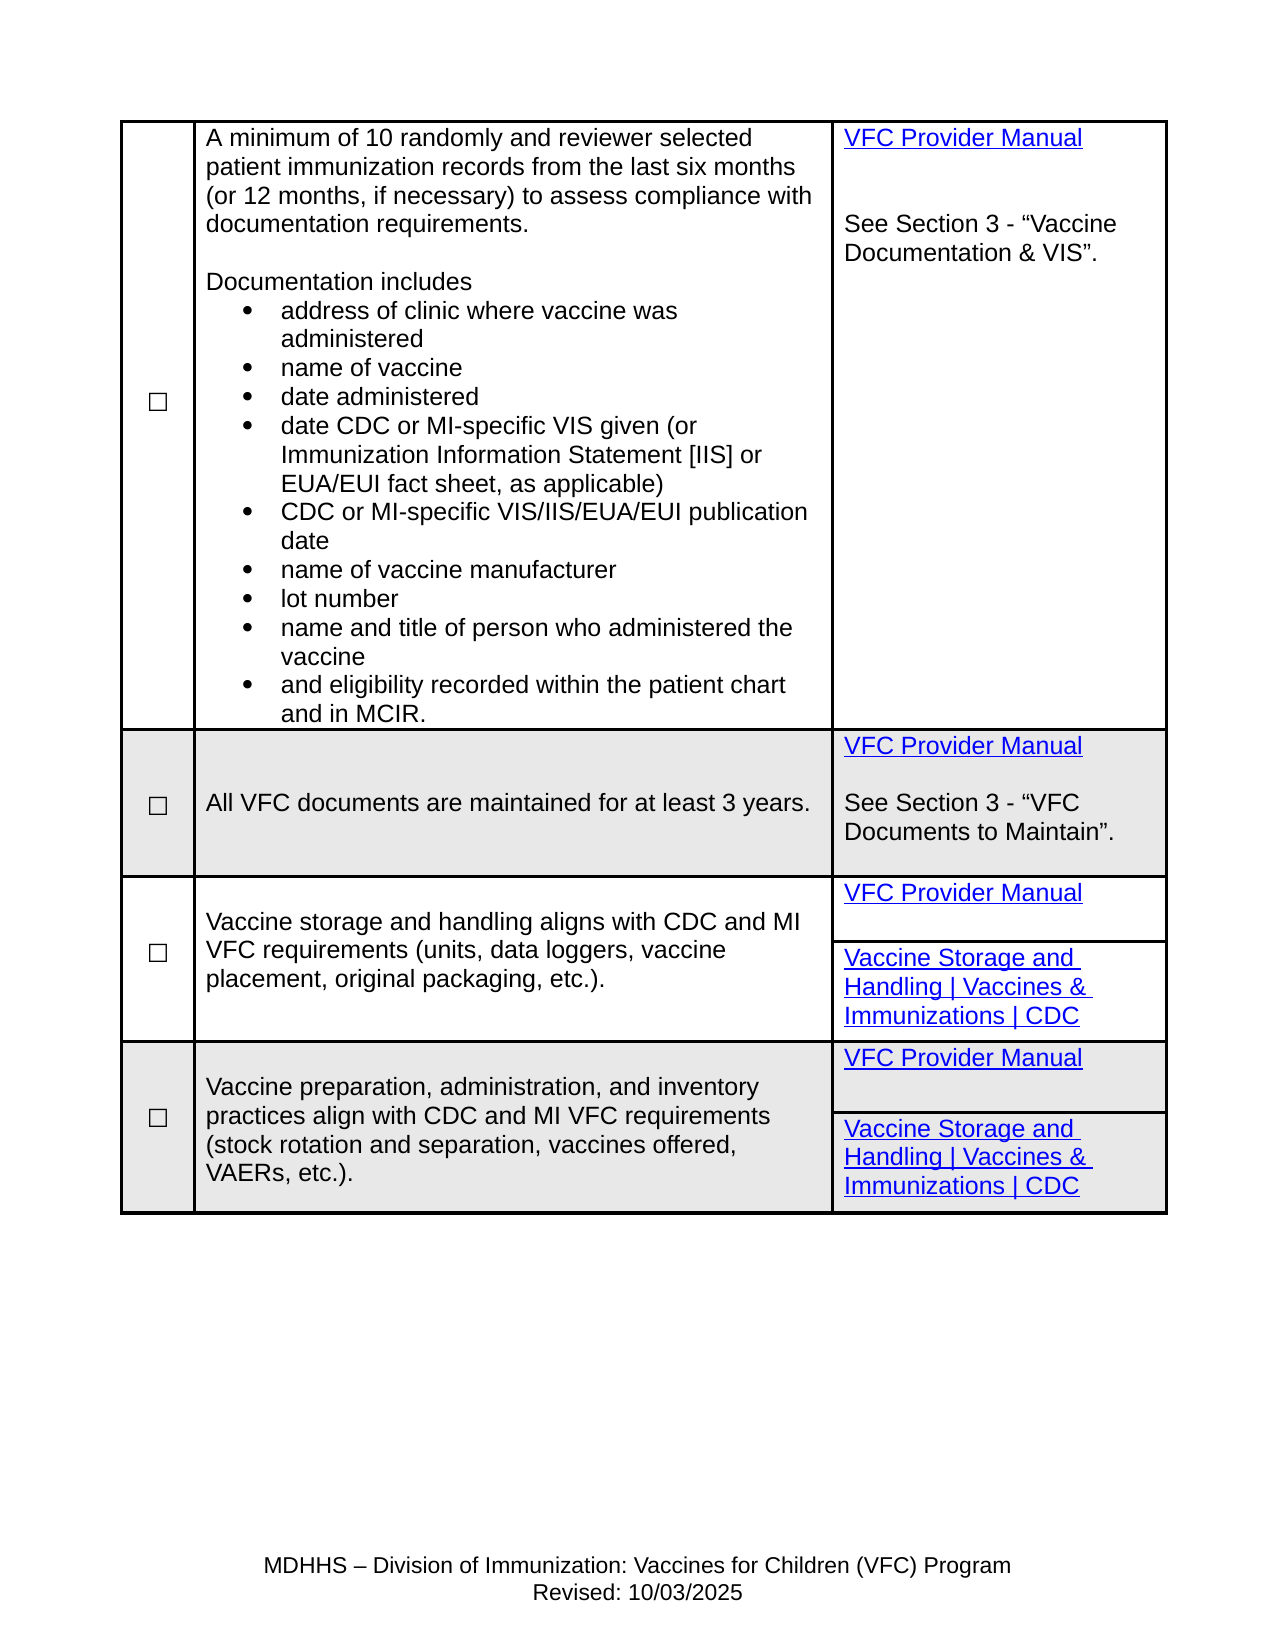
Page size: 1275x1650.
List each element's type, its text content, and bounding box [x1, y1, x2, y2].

table_cell Vaccine Storage and Handling | Vaccines & Immunizations | CDC [834, 1114, 1165, 1211]
table_cell [123, 878, 193, 1040]
table_cell All VFC documents are maintained for at least 3 years. [196, 731, 831, 875]
table_cell VFC Provider Manual See Section 3 - “Vaccine Documentation & VIS”. [834, 123, 1165, 728]
table_cell [123, 731, 193, 875]
table_cell Vaccine preparation, administration, and inventory practices align with CDC and MI VFC requirements (stock rotation and separation, vaccines offered, VAERs, etc.). [196, 1043, 831, 1211]
table_cell [123, 123, 193, 728]
table_cell VFC Provider Manual [834, 1043, 1165, 1111]
table_cell A minimum of 10 randomly and reviewer selected patient immunization records from the last six months (or 12 months, if necessary) to assess compliance with documentation requirements. Documentation includes address of clinic where vaccine was administered name of vaccine date administered date CDC or MI-specific VIS given (or Immunization Information Statement [IIS] or EUA/EUI fact sheet, as applicable) CDC or MI-specific VIS/IIS/EUA/EUI publication date name of vaccine manufacturer lot number name and title of person who administered the vaccine and eligibility recorded within the patient chart and in MCIR. [196, 123, 831, 728]
table_cell [123, 1043, 193, 1211]
table_cell Vaccine Storage and Handling | Vaccines & Immunizations | CDC [834, 943, 1165, 1040]
table_cell VFC Provider Manual See Section 3 - “VFC Documents to Maintain”. [834, 731, 1165, 875]
table_cell VFC Provider Manual [834, 878, 1165, 940]
table_cell Vaccine storage and handling aligns with CDC and MI VFC requirements (units, data loggers, vaccine placement, original packaging, etc.). [196, 878, 831, 1040]
